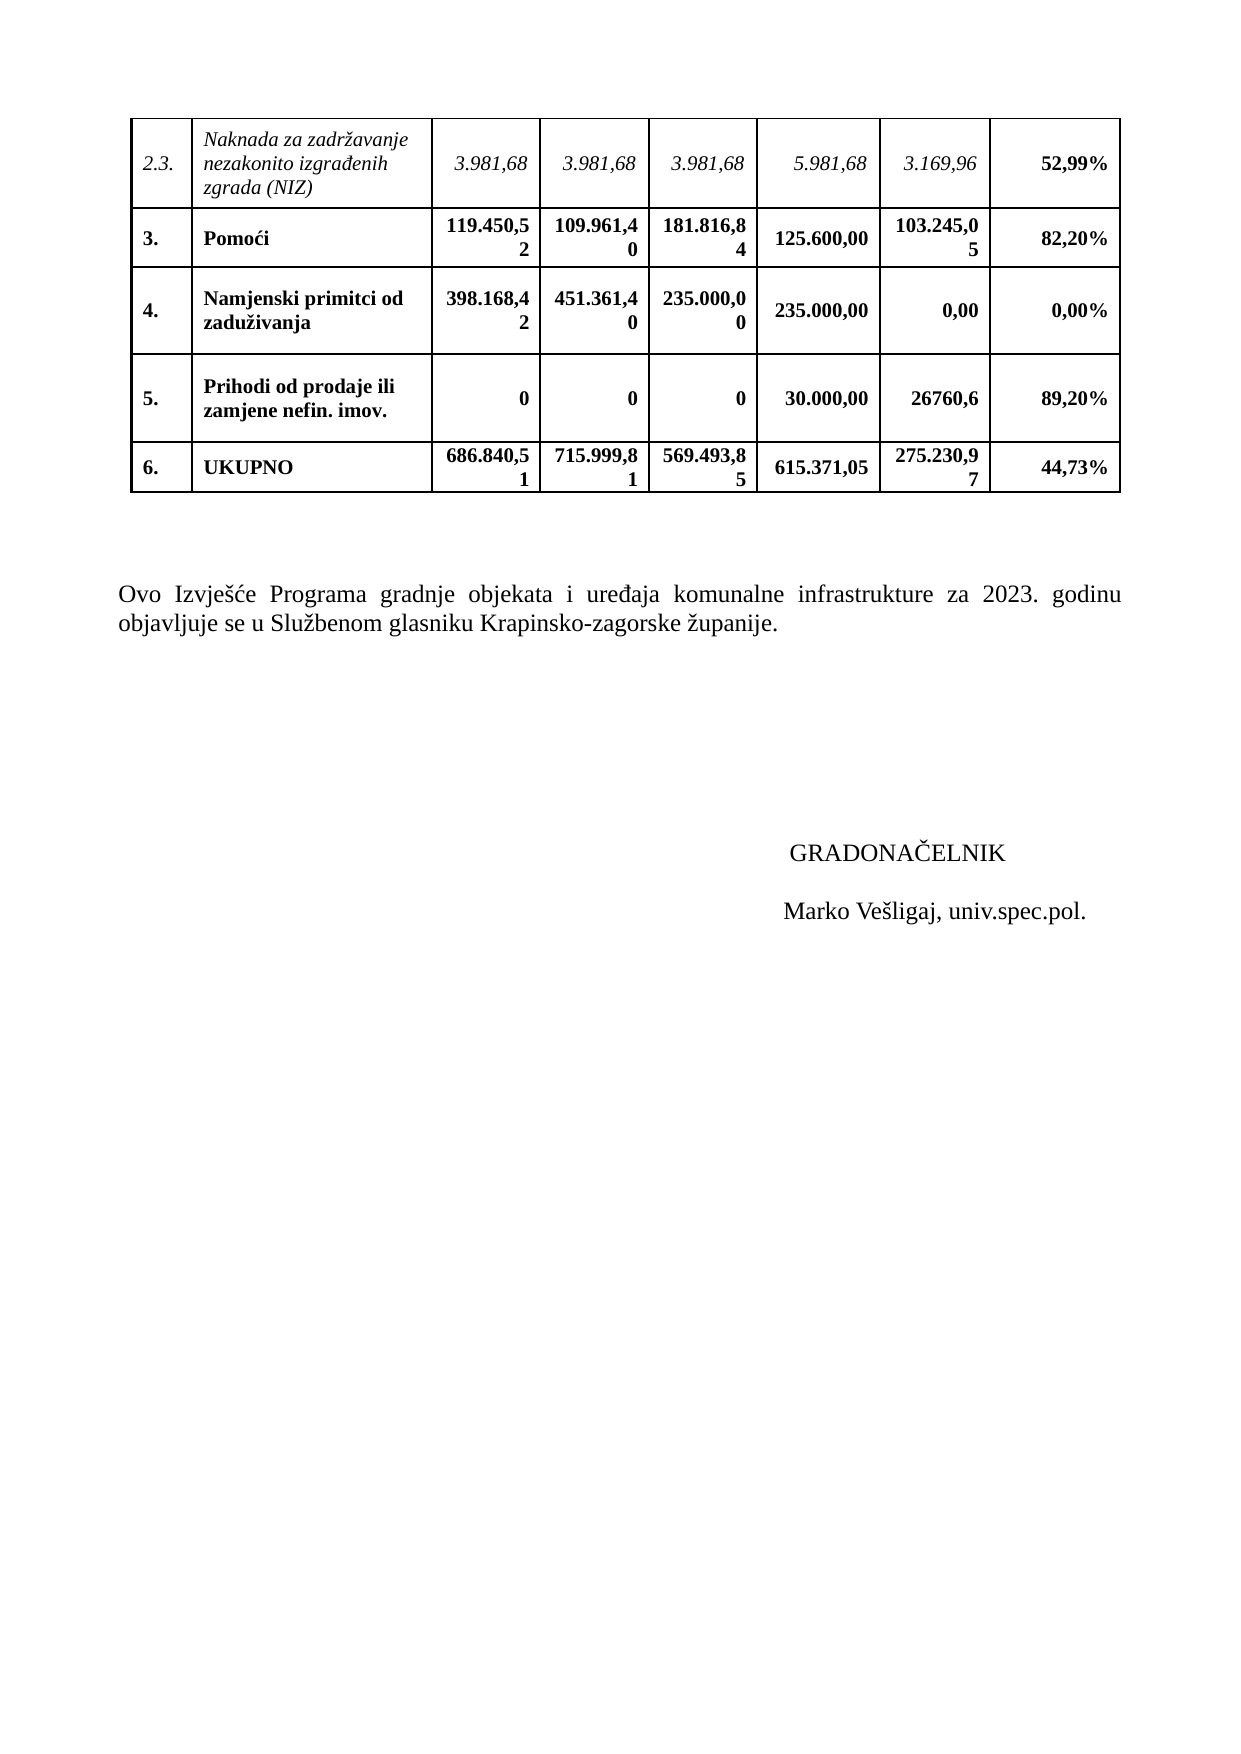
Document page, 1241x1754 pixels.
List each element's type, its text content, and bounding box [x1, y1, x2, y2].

text Ovo Izvješće Programa gradnje objekata i uređaja komunalne infrastrukture za 2023. godinu objavljuje se u Službenom glasniku Krapinsko-zagorske županije. [118, 579, 1122, 637]
table_cell Pomoći [193, 209, 431, 266]
table_cell 89,20% [991, 355, 1119, 441]
table_cell 44,73% [991, 443, 1119, 491]
table_cell 3.981,68 [433, 119, 539, 207]
text Marko Vešligaj, univ.spec.pol. [118, 896, 1122, 924]
table_cell 0,00 [881, 268, 989, 353]
table_cell 235.000,00 [758, 268, 879, 353]
table_cell 119.450,52 [433, 209, 539, 266]
table_cell 275.230,97 [881, 443, 989, 491]
table_cell 52,99% [991, 119, 1119, 207]
table_cell 5. [133, 355, 191, 441]
table_cell 2.3. [133, 119, 191, 207]
table_cell 125.600,00 [758, 209, 879, 266]
table_cell 398.168,42 [433, 268, 539, 353]
table_cell 686.840,51 [433, 443, 539, 491]
table_cell Prihodi od prodaje ili zamjene nefin. imov. [193, 355, 431, 441]
text GRADONAČELNIK [118, 838, 1122, 867]
table_cell 26760,6 [881, 355, 989, 441]
table_cell 715.999,81 [541, 443, 648, 491]
table_cell 103.245,05 [881, 209, 989, 266]
table_cell Namjenski primitci od zaduživanja [193, 268, 431, 353]
table_cell 615.371,05 [758, 443, 879, 491]
table_cell UKUPNO [193, 443, 431, 491]
table_cell 0,00% [991, 268, 1119, 353]
table_cell 451.361,40 [541, 268, 648, 353]
table_cell 0 [650, 355, 756, 441]
table_cell 0 [433, 355, 539, 441]
table_cell 569.493,85 [650, 443, 756, 491]
table_cell 4. [133, 268, 191, 353]
table_cell 0 [541, 355, 648, 441]
table_cell 235.000,00 [650, 268, 756, 353]
table_cell 3.169,96 [881, 119, 989, 207]
table_cell 109.961,40 [541, 209, 648, 266]
table_cell 3. [133, 209, 191, 266]
table_cell 3.981,68 [541, 119, 648, 207]
table_cell 3.981,68 [650, 119, 756, 207]
table_cell 181.816,84 [650, 209, 756, 266]
table_cell 5.981,68 [758, 119, 879, 207]
table_cell 82,20% [991, 209, 1119, 266]
table_cell 30.000,00 [758, 355, 879, 441]
table_cell Naknada za zadržavanje nezakonito izgrađenih zgrada (NIZ) [193, 119, 431, 207]
table_cell 6. [133, 443, 191, 491]
